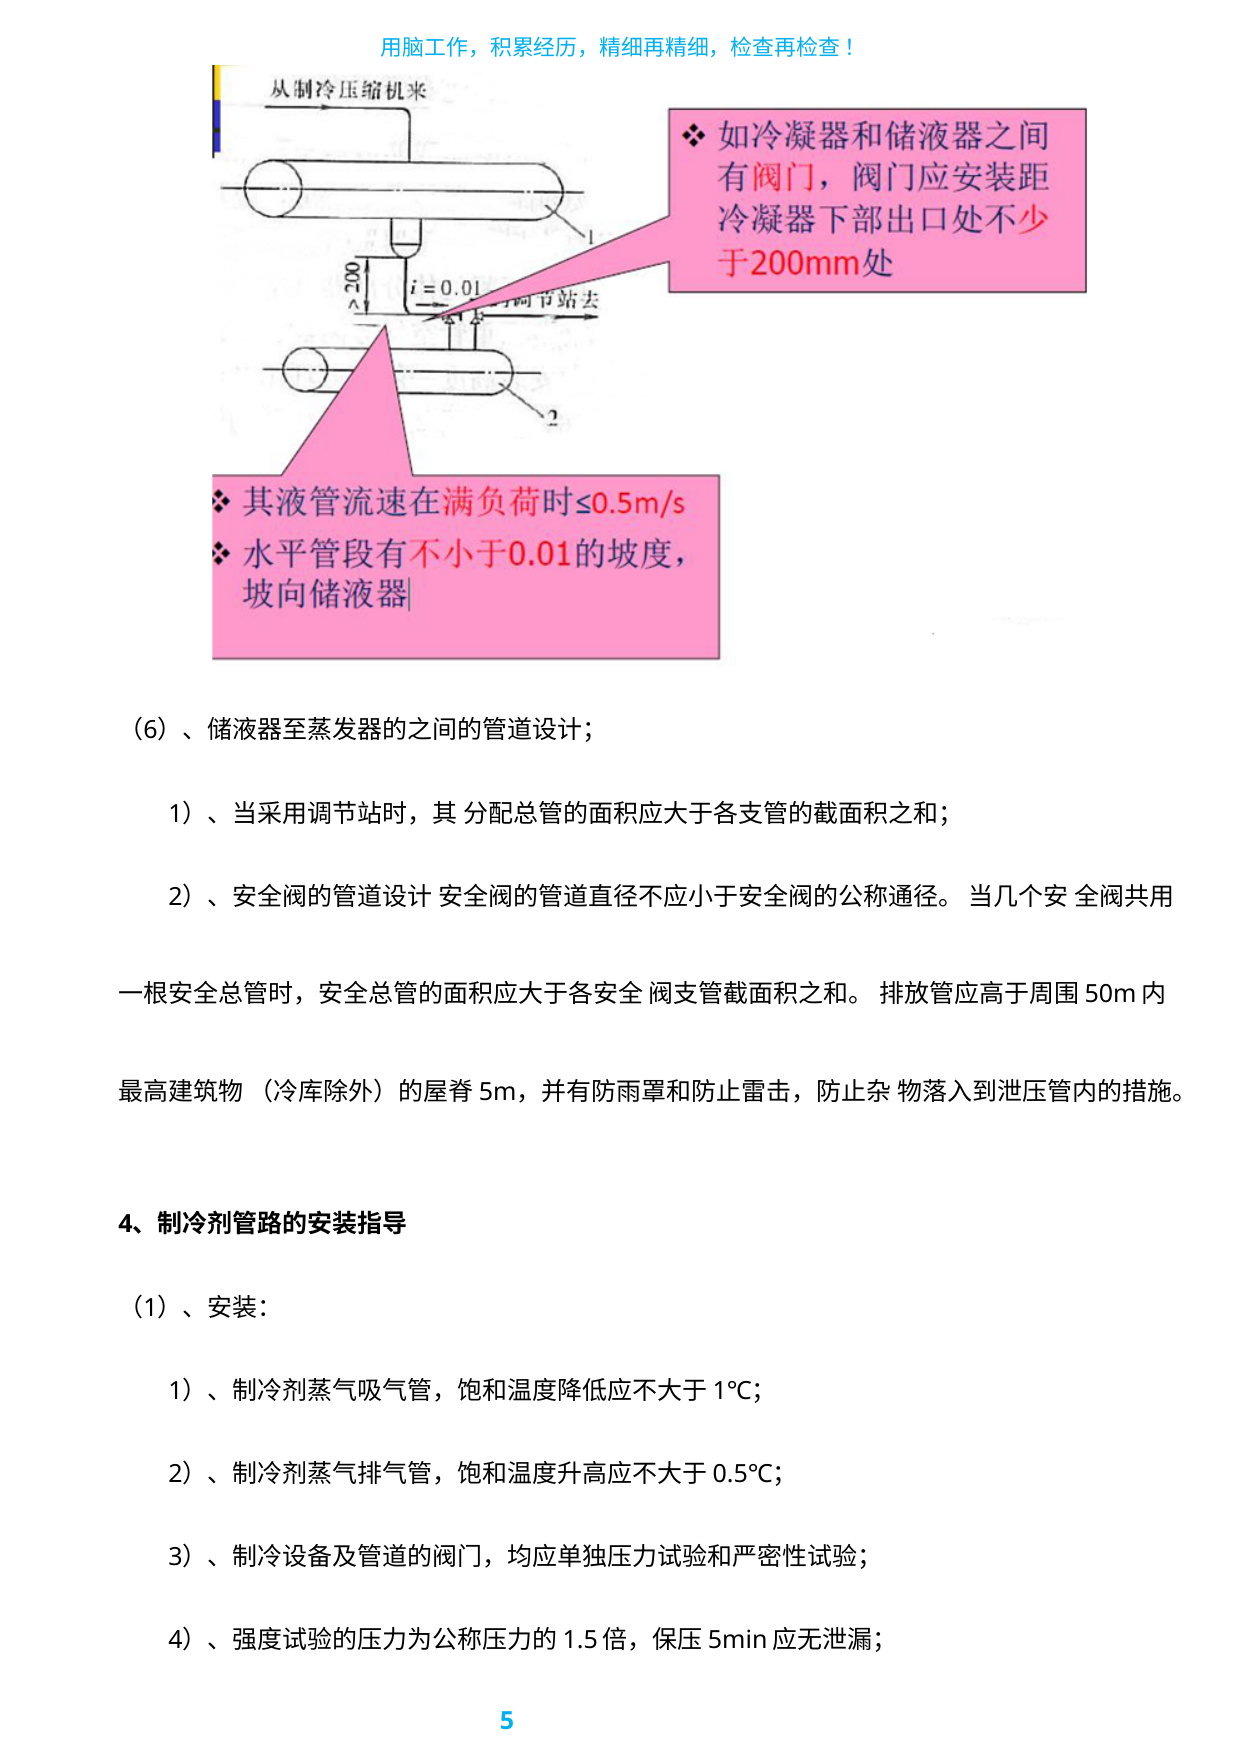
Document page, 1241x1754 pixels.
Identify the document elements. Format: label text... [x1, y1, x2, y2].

text 2）、制冷剂蒸气排气管，饱和温度升高应不大于0.5℃； [118, 1439, 1181, 1504]
text 3）、制冷设备及管道的阀门，均应单独压力试验和严密性试验； [118, 1522, 1181, 1587]
text 1）、制冷剂蒸气吸气管，饱和温度降低应不大于1℃； [118, 1356, 1181, 1421]
text 1）、当采用调节站时，其 分配总管的面积应大于各支管的截面积之和； [118, 779, 1181, 844]
text （6）、储液器至蒸发器的之间的管道设计； [118, 696, 1181, 761]
picture [212, 65, 1088, 672]
text （1）、安装： [118, 1273, 1181, 1338]
text 4、制冷剂管路的安装指导 [118, 1189, 1181, 1254]
text 2）、安全阀的管道设计 安全阀的管道直径不应小于安全阀的公称通径。 当几个安 全阀共用一根安全总管时，安全总管的面积应大于各安全 阀支管截面积之和。 排放管应高于周围50m内最高建筑物 （冷库除外）的屋脊5m，并有防雨罩和防止雷击，防止杂 物落入到泄压管内的措施。 [118, 862, 1181, 1122]
text 4）、强度试验的压力为公称压力的1.5倍，保压5min应无泄漏； [118, 1605, 1181, 1670]
